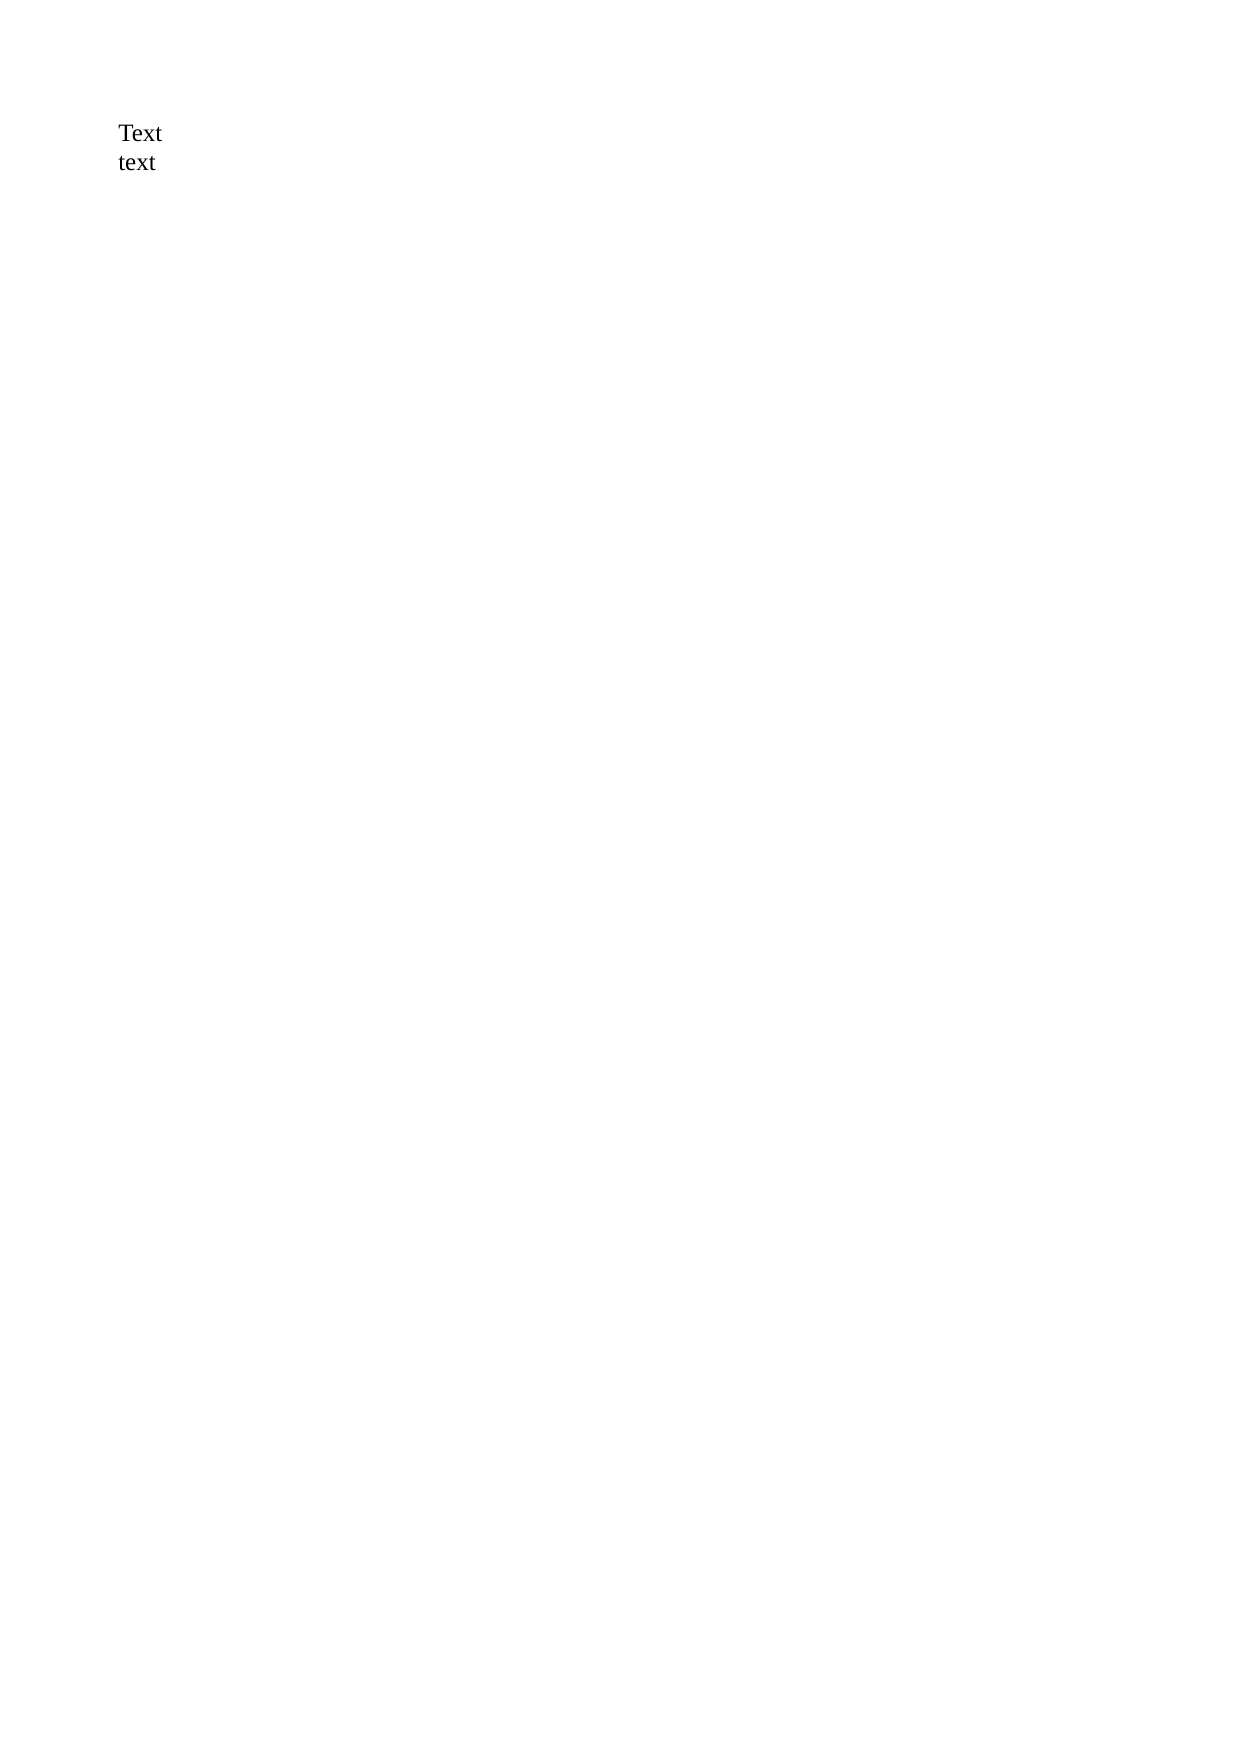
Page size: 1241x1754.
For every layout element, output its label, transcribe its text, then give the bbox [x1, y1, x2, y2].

text Text [118, 118, 1122, 147]
text text [118, 147, 1122, 176]
